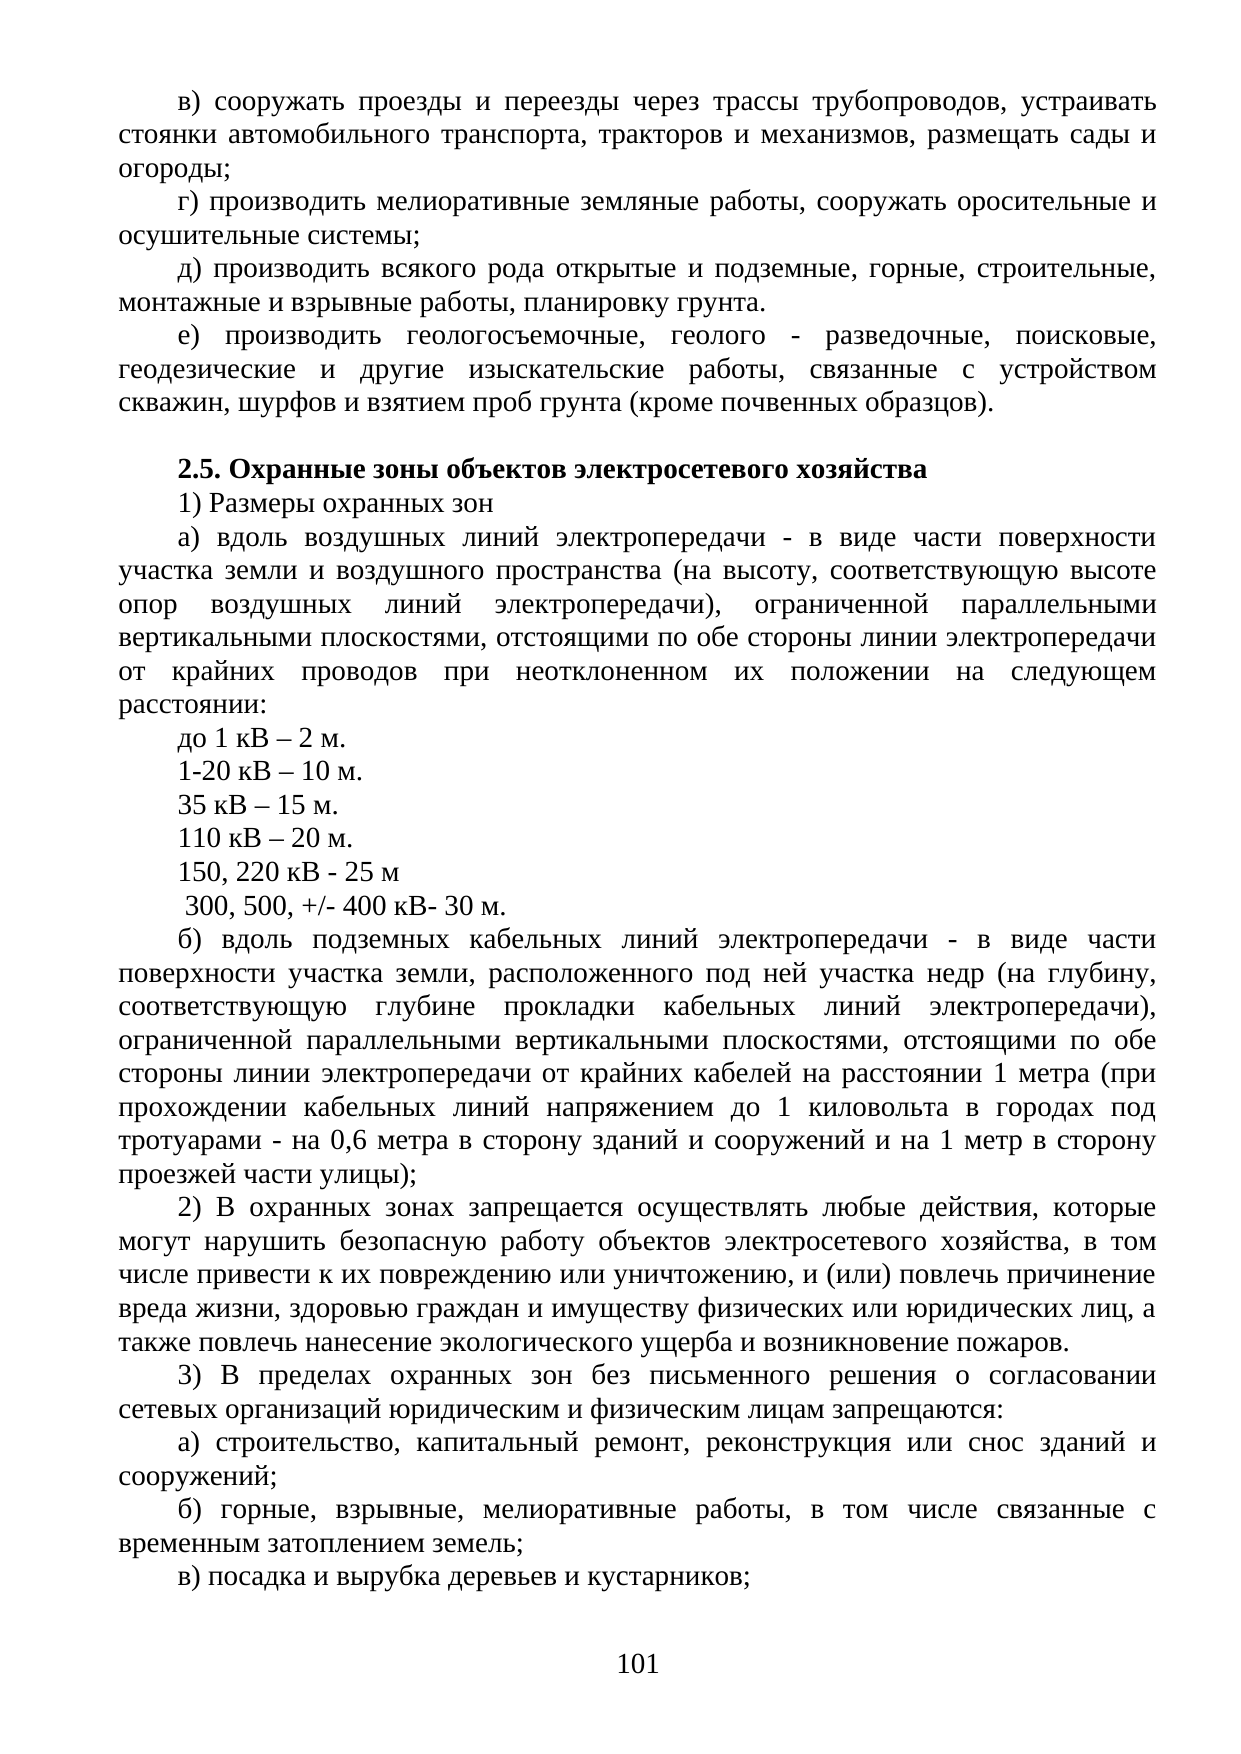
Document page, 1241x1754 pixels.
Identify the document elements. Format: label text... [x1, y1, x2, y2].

text 3) В пределах охранных зон без письменного решения о согласовании сетевых организаций юридическим и физическим лицам запрещаются: [118, 1357, 1157, 1424]
text в) посадка и вырубка деревьев и кустарников; [118, 1558, 1157, 1592]
text 1) Размеры охранных зон [118, 485, 1157, 519]
text а) вдоль воздушных линий электропередачи - в виде части поверхности участка земли и воздушного пространства (на высоту, соответствующую высоте опор воздушных линий электропередачи), ограниченной параллельными вертикальными плоскостями, отстоящими по обе стороны линии электропередачи от крайних проводов при неотклоненном их положении на следующем расстоянии: [118, 519, 1157, 720]
text 300, 500, +/- 400 кВ- 30 м. [118, 888, 1157, 921]
text 150, 220 кВ - 25 м [118, 854, 1157, 888]
text а) строительство, капитальный ремонт, реконструкция или снос зданий и сооружений; [118, 1424, 1157, 1491]
text 2.5. Охранные зоны объектов электросетевого хозяйства [118, 452, 1157, 485]
text е) производить геологосъемочные, геолого - разведочные, поисковые, геодезические и другие изыскательские работы, связанные с устройством скважин, шурфов и взятием проб грунта (кроме почвенных образцов). [118, 317, 1157, 418]
text б) вдоль подземных кабельных линий электропередачи - в виде части поверхности участка земли, расположенного под ней участка недр (на глубину, соответствующую глубине прокладки кабельных линий электропередачи), ограниченной параллельными вертикальными плоскостями, отстоящими по обе стороны линии электропередачи от крайних кабелей на расстоянии 1 метра (при прохождении кабельных линий напряжением до 1 киловольта в городах под тротуарами - на 0,6 метра в сторону зданий и сооружений и на 1 метр в сторону проезжей части улицы); [118, 921, 1157, 1189]
text 2) В охранных зонах запрещается осуществлять любые действия, которые могут нарушить безопасную работу объектов электросетевого хозяйства, в том числе привести к их повреждению или уничтожению, и (или) повлечь причинение вреда жизни, здоровью граждан и имуществу физических или юридических лиц, а также повлечь нанесение экологического ущерба и возникновение пожаров. [118, 1189, 1157, 1357]
text 110 кВ – 20 м. [118, 821, 1157, 854]
text 1-20 кВ – 10 м. [118, 753, 1157, 787]
text в) сооружать проезды и переезды через трассы трубопроводов, устраивать стоянки автомобильного транспорта, тракторов и механизмов, размещать сады и огороды; [118, 83, 1157, 183]
text д) производить всякого рода открытые и подземные, горные, строительные, монтажные и взрывные работы, планировку грунта. [118, 250, 1157, 317]
text б) горные, взрывные, мелиоративные работы, в том числе связанные с временным затоплением земель; [118, 1491, 1157, 1558]
text 35 кВ – 15 м. [118, 787, 1157, 821]
text до 1 кВ – 2 м. [118, 720, 1157, 753]
text г) производить мелиоративные земляные работы, сооружать оросительные и осушительные системы; [118, 183, 1157, 250]
